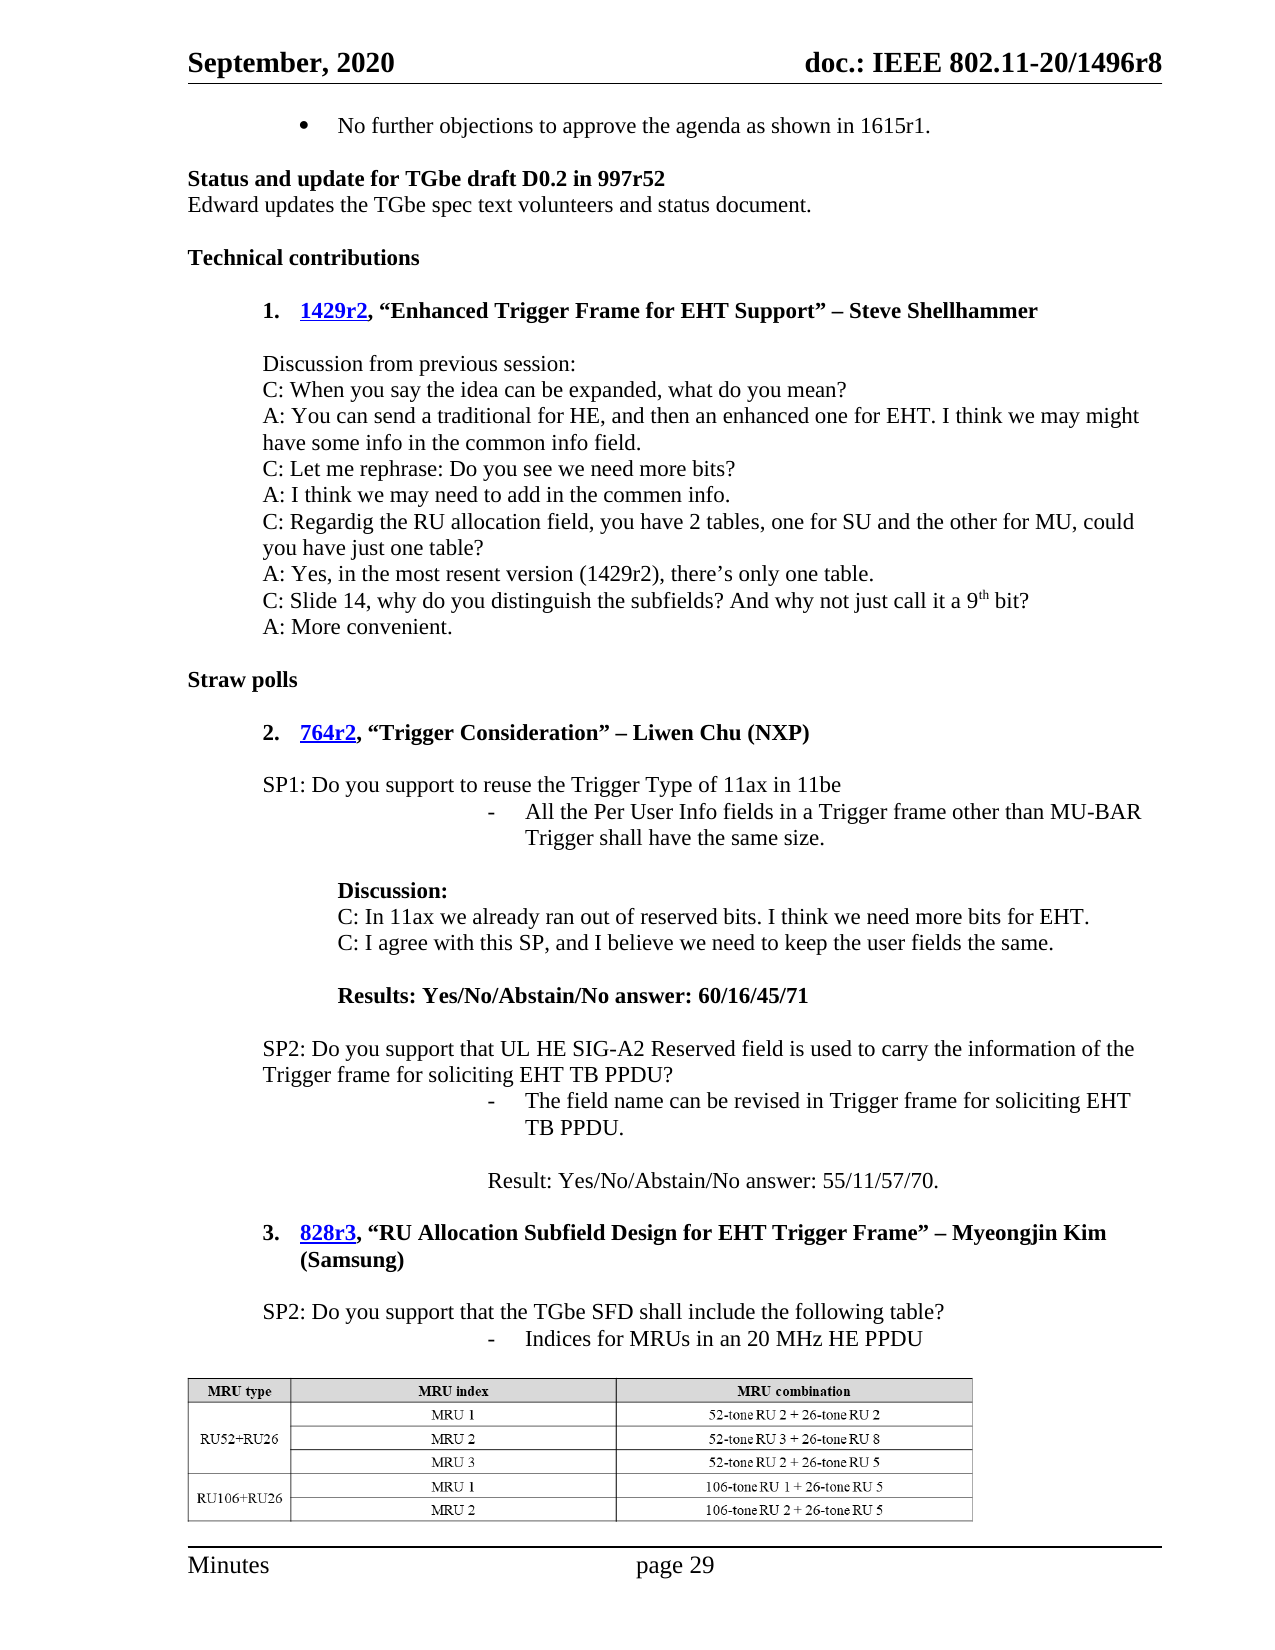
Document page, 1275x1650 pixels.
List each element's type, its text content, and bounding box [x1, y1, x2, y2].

list No further objections to approve the agenda as shown in 1615r1. [300, 112, 1162, 139]
text A: You can send a traditional for HE, and then an enhanced one for EHT. I think we may might have some info in the common info field. [262, 402, 1162, 455]
list 764r2, “Trigger Consideration” – Liwen Chu (NXP) [262, 719, 1162, 745]
list Indices for MRUs in an 20 MHz HE PPDU [487, 1325, 1162, 1351]
text C: Regardig the RU allocation field, you have 2 tables, one for SU and the other for MU, could you have just one table? [262, 508, 1162, 561]
text C: I agree with this SP, and I believe we need to keep the user fields the same. [337, 929, 1162, 956]
list 828r3, “RU Allocation Subfield Design for EHT Trigger Frame” – Myeongjin Kim (Samsung) [262, 1219, 1162, 1272]
text Technical contributions [187, 244, 1162, 271]
text SP1: Do you support to reuse the Trigger Type of 11ax in 11be [187, 771, 1162, 798]
text Straw polls [187, 666, 1162, 692]
text A: Yes, in the most resent version (1429r2), there’s only one table. [262, 561, 1162, 587]
list 1429r2, “Enhanced Trigger Frame for EHT Support” – Steve Shellhammer [262, 297, 1162, 323]
text Edward updates the TGbe spec text volunteers and status document. [187, 192, 1162, 218]
picture [187, 1377, 973, 1527]
text C: Slide 14, why do you distinguish the subfields? And why not just call it a 9th bit? [262, 587, 1162, 613]
text C: In 11ax we already ran out of reserved bits. I think we need more bits for EHT. [337, 903, 1162, 929]
text C: When you say the idea can be expanded, what do you mean? [262, 376, 1162, 402]
text Results: Yes/No/Abstain/No answer: 60/16/45/71 [337, 982, 1162, 1008]
text A: I think we may need to add in the commen info. [262, 481, 1162, 508]
text SP2: Do you support that UL HE SIG-A2 Reserved field is used to carry the information of the Trigger frame for soliciting EHT TB PPDU? [262, 1035, 1162, 1088]
list The field name can be revised in Trigger frame for soliciting EHT TB PPDU. [487, 1088, 1162, 1140]
list All the Per User Info fields in a Trigger frame other than MU-BAR Trigger shall have the same size. [487, 798, 1162, 850]
text A: More convenient. [262, 613, 1162, 639]
text Discussion: [337, 877, 1162, 903]
text Status and update for TGbe draft D0.2 in 997r52 [187, 165, 1162, 192]
text SP2: Do you support that the TGbe SFD shall include the following table? [262, 1298, 1162, 1325]
text C: Let me rephrase: Do you see we need more bits? [262, 455, 1162, 481]
text Result: Yes/No/Abstain/No answer: 55/11/57/70. [487, 1167, 1162, 1193]
text Discussion from previous session: [262, 350, 1162, 376]
